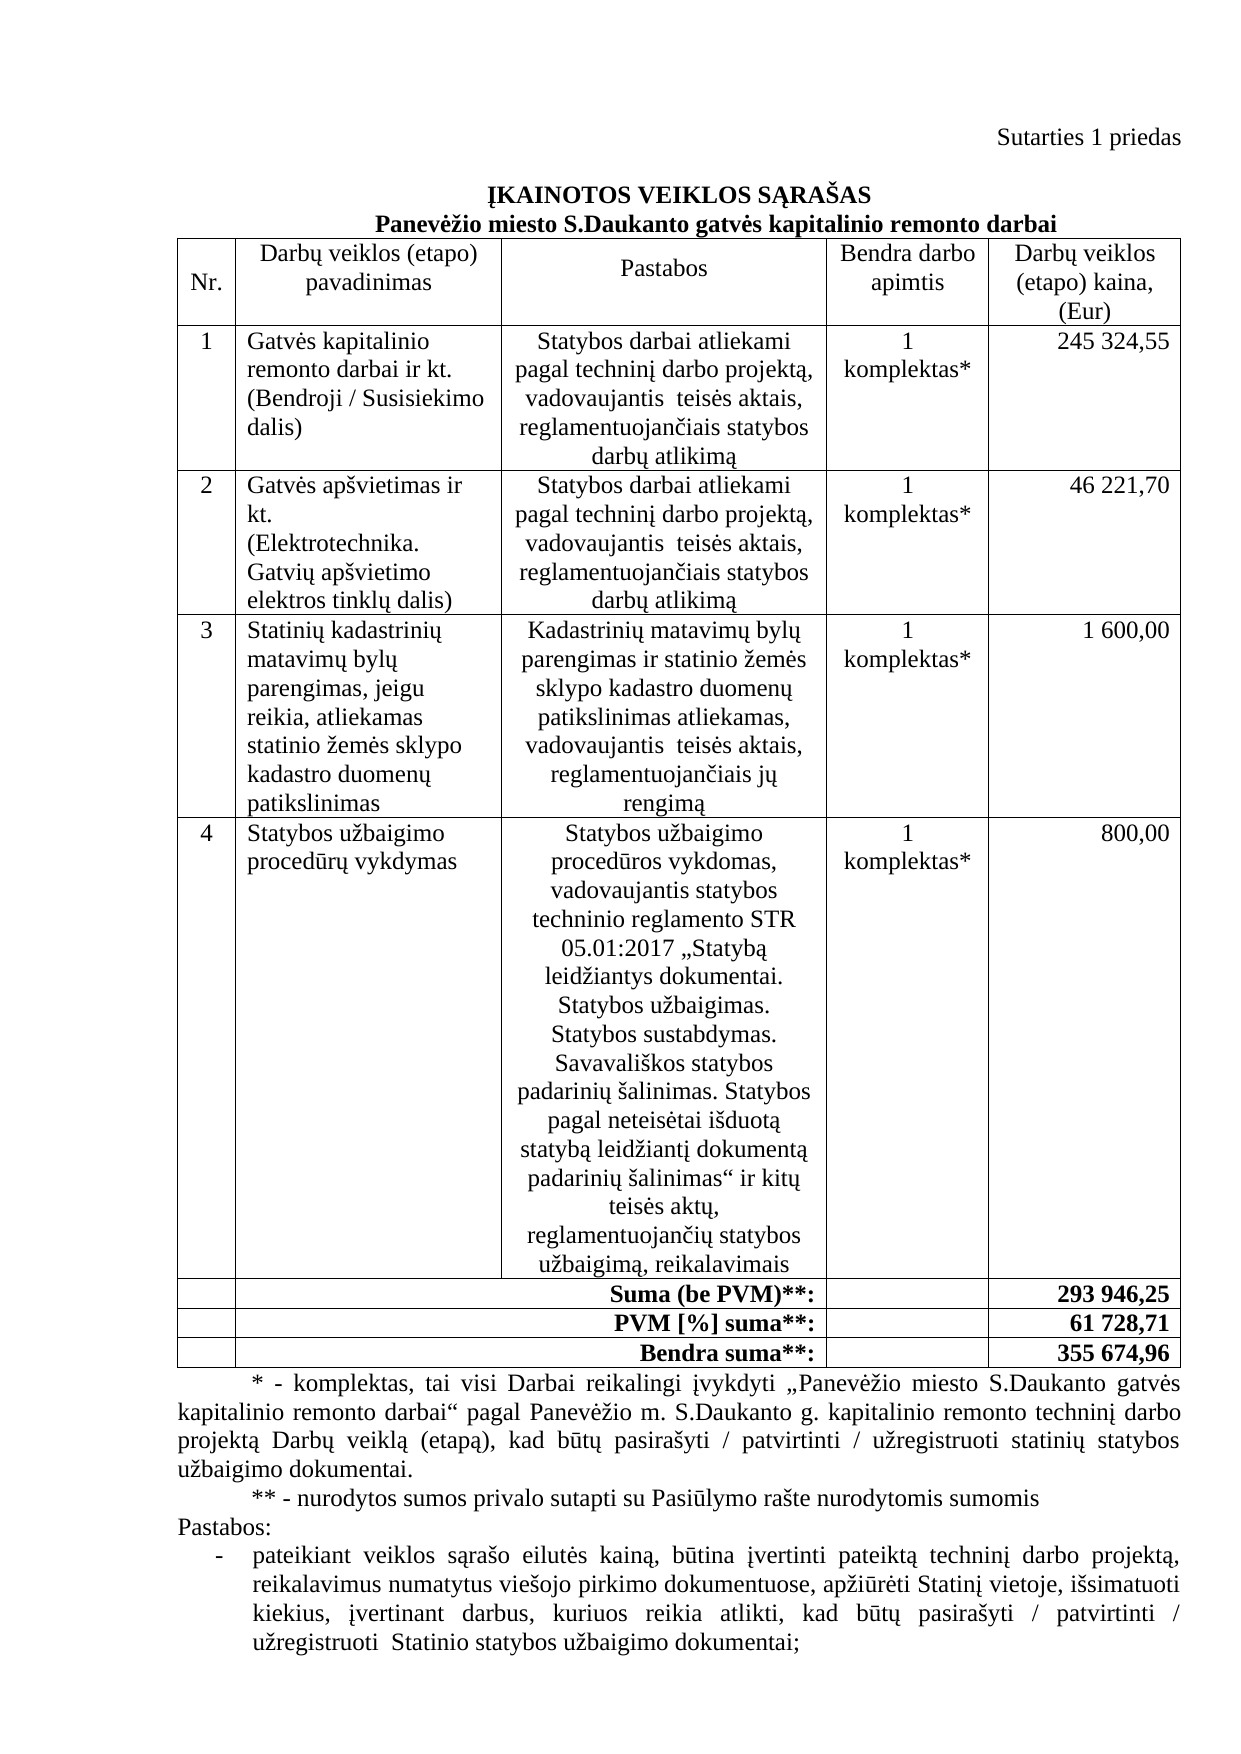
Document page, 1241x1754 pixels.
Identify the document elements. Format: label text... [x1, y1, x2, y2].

table_cell 1 600,00 [989, 615, 1180, 817]
text Panevėžio miesto S.Daukanto gatvės kapitalinio remonto darbai [177, 209, 1181, 237]
table_header Nr. [178, 239, 235, 325]
table_cell [827, 1309, 988, 1337]
table_cell Statybos darbai atliekami pagal techninį darbo projektą, vadovaujantis teisės aktais, reglamentuojančiais statybos darbų atlikimą [502, 326, 826, 469]
table_cell Bendra suma**: [236, 1338, 826, 1367]
table_cell 61 728,71 [989, 1309, 1180, 1337]
table_cell 1 komplektas* [827, 471, 988, 614]
table_cell [178, 1309, 235, 1337]
table_header Bendra darbo apimtis [827, 239, 988, 325]
table_cell 800,00 [989, 818, 1180, 1278]
table_cell Statybos užbaigimo procedūros vykdomas, vadovaujantis statybos techninio reglamento STR 05.01:2017 „Statybą leidžiantys dokumentai. Statybos užbaigimas. Statybos sustabdymas. Savavališkos statybos padarinių šalinimas. Statybos pagal neteisėtai išduotą statybą leidžiantį dokumentą padarinių šalinimas“ ir kitų teisės aktų, reglamentuojančių statybos užbaigimą, reikalavimais [502, 818, 826, 1278]
table_cell 2 [178, 471, 235, 614]
table_cell [827, 1279, 988, 1307]
table_cell 1 komplektas* [827, 615, 988, 817]
table_cell 1 komplektas* [827, 818, 988, 1278]
table_cell Suma (be PVM)**: [236, 1279, 826, 1307]
table_cell 4 [178, 818, 235, 1278]
table_cell 1 komplektas* [827, 326, 988, 469]
list pateikiant veiklos sąrašo eilutės kainą, būtina įvertinti pateiktą techninį darbo projektą, reikalavimus numatytus viešojo pirkimo dokumentuose, apžiūrėti Statinį vietoje, išsimatuoti kiekius, įvertinant darbus, kuriuos reikia atlikti, kad būtų pasirašyti / patvirtinti / užregistruoti Statinio statybos užbaigimo dokumentai; [215, 1541, 1181, 1656]
table_cell PVM [%] suma**: [236, 1309, 826, 1337]
table_cell Gatvės apšvietimas ir kt. (Elektrotechnika. Gatvių apšvietimo elektros tinklų dalis) [236, 471, 501, 614]
table_header Pastabos [502, 239, 826, 325]
table_cell 1 [178, 326, 235, 469]
table_cell 46 221,70 [989, 471, 1180, 614]
table_cell [827, 1338, 988, 1367]
table_cell 293 946,25 [989, 1279, 1180, 1307]
text Sutarties 1 priedas [177, 122, 1181, 151]
table_cell [178, 1338, 235, 1367]
table_cell 245 324,55 [989, 326, 1180, 469]
table_cell Statybos užbaigimo procedūrų vykdymas [236, 818, 501, 1278]
table_cell 355 674,96 [989, 1338, 1180, 1367]
table_header Darbų veiklos (etapo) kaina, (Eur) [989, 239, 1180, 325]
table_cell 3 [178, 615, 235, 817]
text Įkainotos veiklos sąrašas [177, 180, 1181, 209]
table_cell Statybos darbai atliekami pagal techninį darbo projektą, vadovaujantis teisės aktais, reglamentuojančiais statybos darbų atlikimą [502, 471, 826, 614]
table_cell [178, 1279, 235, 1307]
text Pastabos: [177, 1512, 1181, 1541]
text * - komplektas, tai visi Darbai reikalingi įvykdyti „Panevėžio miesto S.Daukanto gatvės kapitalinio remonto darbai“ pagal Panevėžio m. S.Daukanto g. kapitalinio remonto techninį darbo projektą Darbų veiklą (etapą), kad būtų pasirašyti / patvirtinti / užregistruoti statinių statybos užbaigimo dokumentai. [177, 1368, 1181, 1483]
table_header Darbų veiklos (etapo) pavadinimas [236, 239, 501, 325]
table_cell Statinių kadastrinių matavimų bylų parengimas, jeigu reikia, atliekamas statinio žemės sklypo kadastro duomenų patikslinimas [236, 615, 501, 817]
text ** - nurodytos sumos privalo sutapti su Pasiūlymo rašte nurodytomis sumomis [177, 1483, 1181, 1512]
table_cell Gatvės kapitalinio remonto darbai ir kt. (Bendroji / Susisiekimo dalis) [236, 326, 501, 469]
table_cell Kadastrinių matavimų bylų parengimas ir statinio žemės sklypo kadastro duomenų patikslinimas atliekamas, vadovaujantis teisės aktais, reglamentuojančiais jų rengimą [502, 615, 826, 817]
